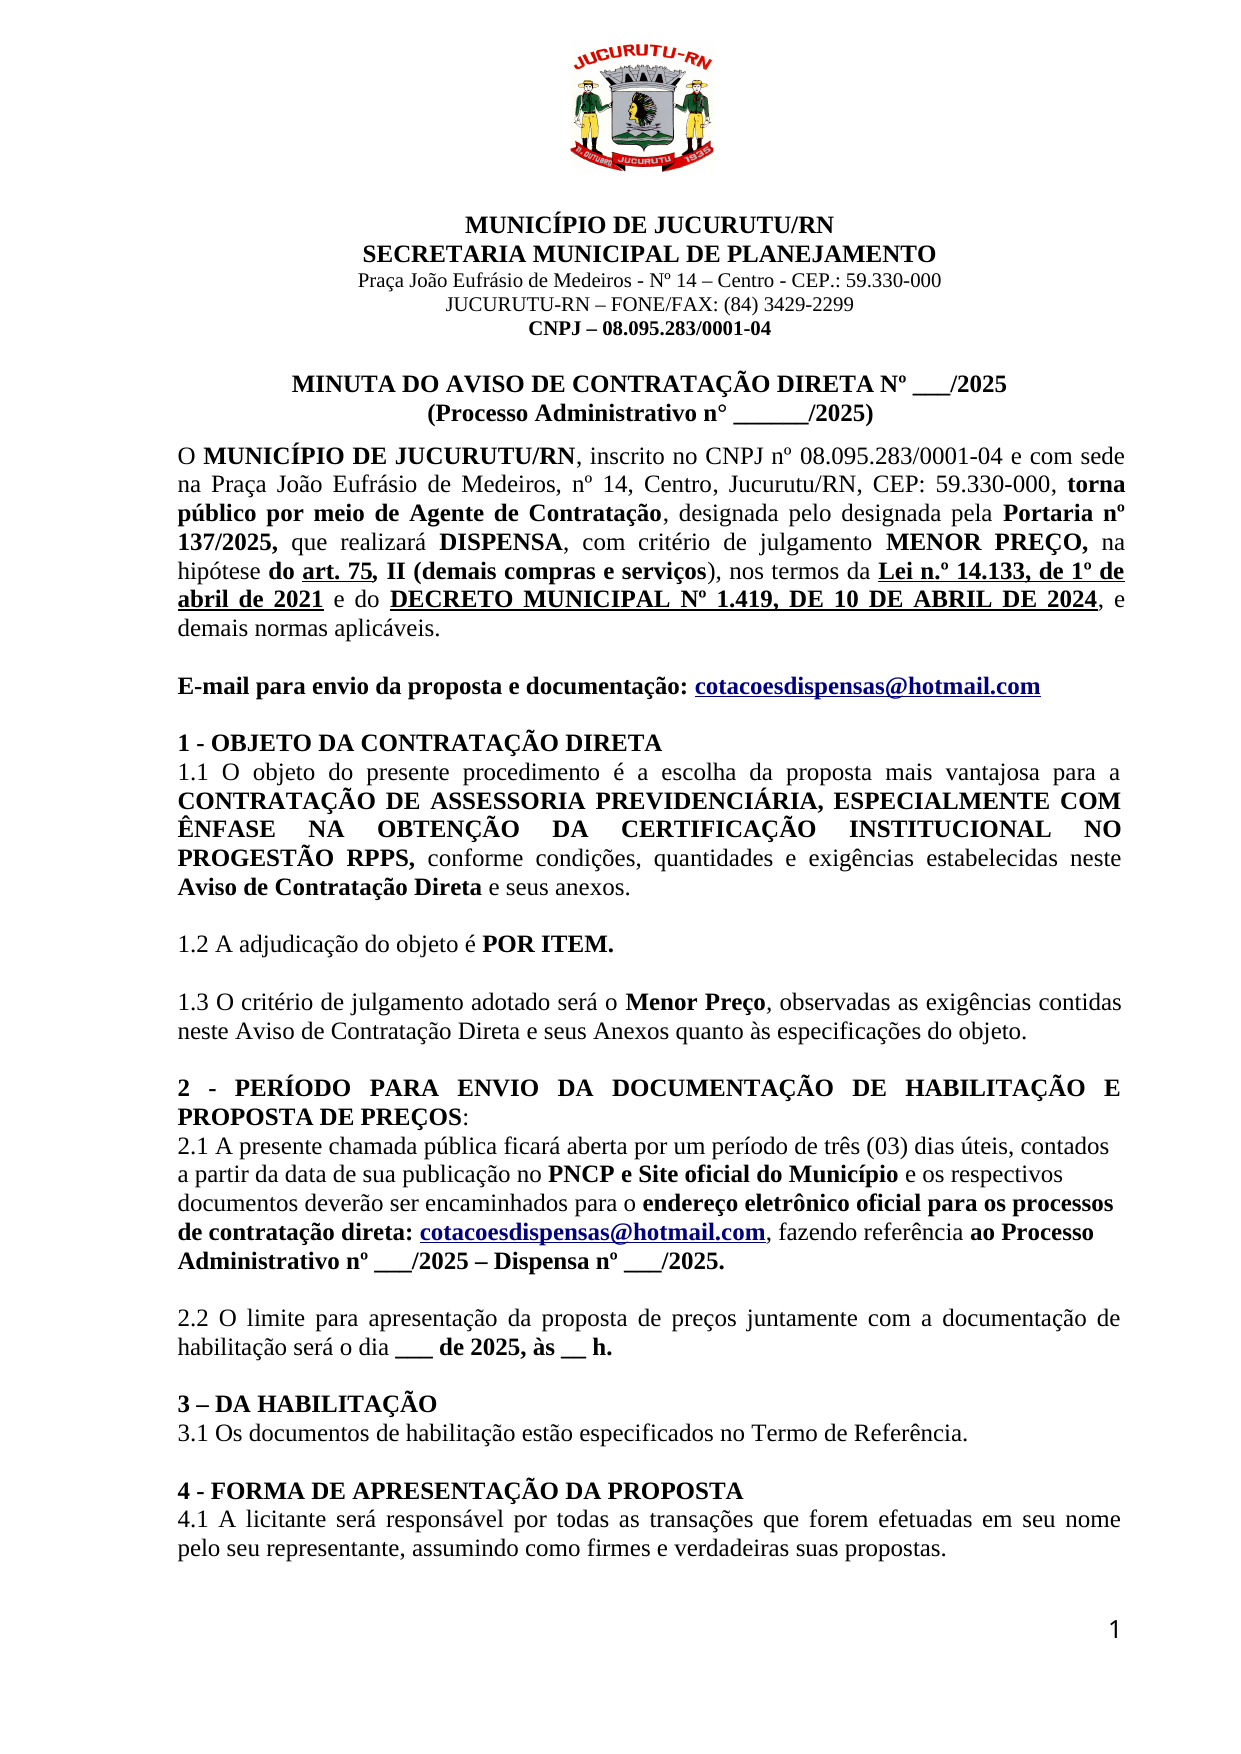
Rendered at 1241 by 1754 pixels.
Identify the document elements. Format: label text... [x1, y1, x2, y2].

list 1.2 A adjudicação do objeto é POR ITEM. [177, 929, 1122, 958]
subtitle 1 - OBJETO DA CONTRATAÇÃO DIRETA [177, 728, 1122, 757]
list 1.3 O critério de julgamento adotado será o Menor Preço, observadas as exigências contidas neste Aviso de Contratação Direta e seus Anexos quanto às especificações do objeto. [177, 987, 1122, 1044]
text O MUNICÍPIO DE JUCURUTU/RN, inscrito no CNPJ nº 08.095.283/0001-04 e com sede na Praça João Eufrásio de Medeiros, nº 14, Centro, Jucurutu/RN, CEP: 59.330-000, torna público por meio de Agente de Contratação, designada pelo designada pela Portaria nº 137/2025, que realizará DISPENSA, com critério de julgamento MENOR PREÇO, na hipótese do art. 75, II (demais compras e serviços), nos termos da Lei n.º 14.133, de 1º de abril de 2021 e do DECRETO MUNICIPAL Nº 1.419, DE 10 DE ABRIL DE 2024, e demais normas aplicáveis. [177, 441, 1125, 642]
text 2.1 A presente chamada pública ficará aberta por um período de três (03) dias úteis, contados a partir da data de sua publicação no PNCP e Site oficial do Município e os respectivos documentos deverão ser encaminhados para o endereço eletrônico oficial para os processos de contratação direta: cotacoesdispensas@hotmail.com, fazendo referência ao Processo Administrativo nº ___/2025 – Dispensa nº ___/2025. [177, 1131, 1122, 1274]
list 3 – DA HABILITAÇÃO [177, 1389, 1122, 1418]
list 3.1 Os documentos de habilitação estão especificados no Termo de Referência. [177, 1418, 1122, 1447]
list 2 - PERÍODO PARA ENVIO DA DOCUMENTAÇÃO DE HABILITAÇÃO E PROPOSTA DE PREÇOS: [177, 1073, 1122, 1131]
list 4.1 A licitante será responsável por todas as transações que forem efetuadas em seu nome pelo seu representante, assumindo como firmes e verdadeiras suas propostas. [177, 1504, 1122, 1562]
list 2.2 O limite para apresentação da proposta de preços juntamente com a documentação de habilitação será o dia ___ de 2025, às __ h. [177, 1303, 1122, 1361]
text E-mail para envio da proposta e documentação: cotacoesdispensas@hotmail.com [177, 671, 1122, 699]
list 4 - FORMA DE APRESENTAÇÃO DA PROPOSTA [177, 1476, 1122, 1504]
list 1.1 O objeto do presente procedimento é a escolha da proposta mais vantajosa para a CONTRATAÇÃO DE ASSESSORIA PREVIDENCIÁRIA, ESPECIALMENTE COM ÊNFASE NA OBTENÇÃO DA CERTIFICAÇÃO INSTITUCIONAL NO PROGESTÃO RPPS, conforme condições, quantidades e exigências estabelecidas neste Aviso de Contratação Direta e seus anexos. [177, 757, 1122, 901]
